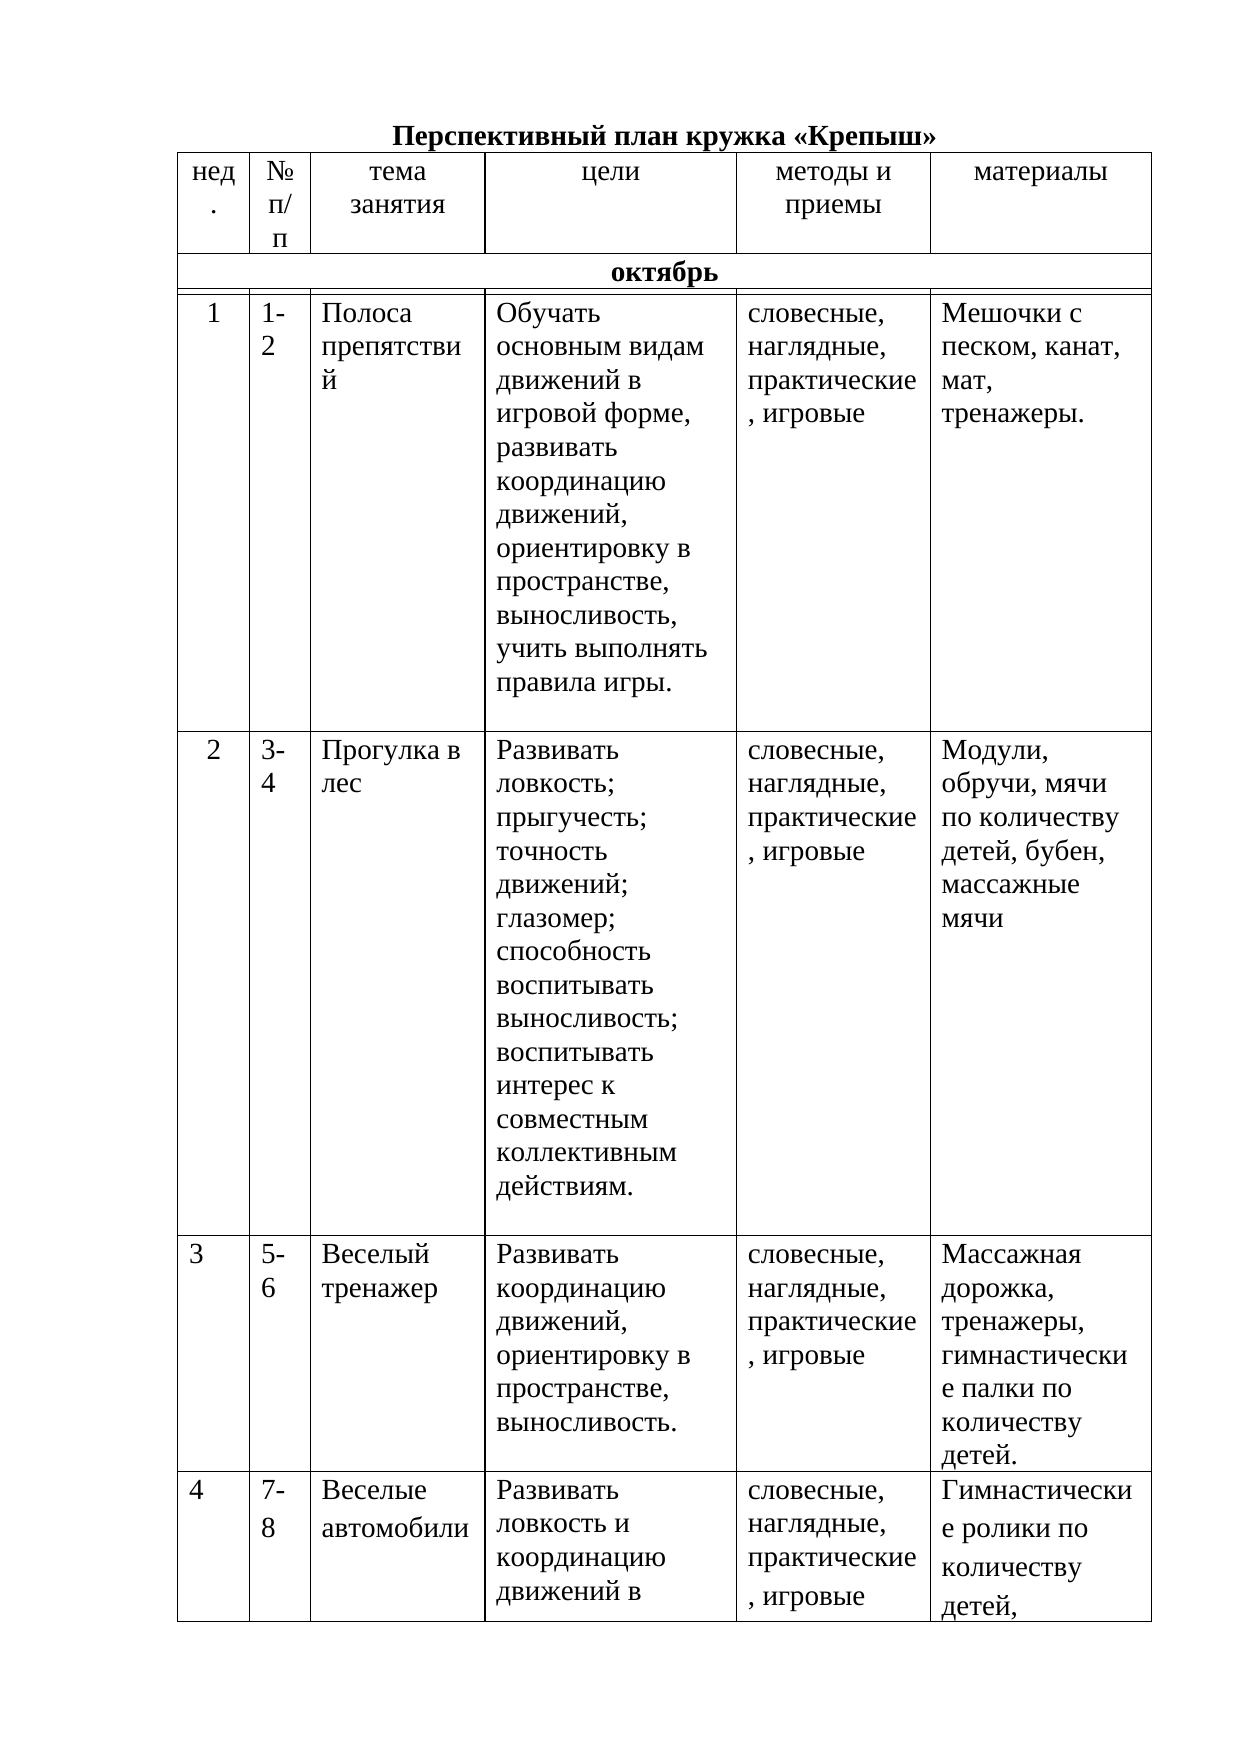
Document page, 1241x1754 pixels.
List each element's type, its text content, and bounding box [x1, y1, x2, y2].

text Перспективный план кружка «Крепыш» [177, 118, 1152, 152]
table_cell 4 [178, 1472, 249, 1621]
table_cell 3-4 [250, 732, 310, 1235]
table_header методы и приемы [737, 153, 930, 253]
table_cell [486, 289, 736, 294]
table_cell словесные, наглядные, практические, игровые [737, 1236, 930, 1471]
table_header тема занятия [311, 153, 484, 253]
table_cell 2 [178, 732, 249, 1235]
table_cell Модули, обручи, мячи по количеству детей, бубен, массажные мячи [931, 732, 1151, 1235]
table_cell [931, 1472, 1151, 1621]
table_cell Веселые автомобили [311, 1472, 484, 1621]
table_cell словесные, наглядные, практические, игровые [737, 732, 930, 1235]
table_header цели [486, 153, 736, 253]
table_cell 3 [178, 1236, 249, 1471]
table_cell [250, 289, 310, 294]
table_cell [737, 289, 930, 294]
table_cell Развивать координацию движений, ориентировку в пространстве, выносливость. [486, 1236, 736, 1471]
table_cell Полоса препятствий [311, 295, 484, 731]
table_cell октябрь [178, 254, 1151, 288]
table_cell 7-8 [250, 1472, 310, 1621]
table_header материалы [931, 153, 1151, 253]
table_cell Развивать ловкость; прыгучесть; точность движений; глазомер; способность воспитывать выносливость; воспитывать интерес к совместным коллективным действиям. [486, 732, 736, 1235]
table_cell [737, 1472, 930, 1621]
table_header № п/п [250, 153, 310, 253]
table_cell [311, 289, 484, 294]
table_header нед. [178, 153, 249, 253]
table_cell 5-6 [250, 1236, 310, 1471]
table_cell Прогулка в лес [311, 732, 484, 1235]
table_cell 1-2 [250, 295, 310, 731]
table_cell [931, 289, 1151, 294]
table_cell Обучать основным видам движений в игровой форме, развивать координацию движений, ориентировку в пространстве, выносливость, учить выполнять правила игры. [486, 295, 736, 731]
table_cell Массажная дорожка, тренажеры, гимнастические палки по количеству детей. [931, 1236, 1151, 1471]
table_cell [486, 1472, 736, 1621]
table_cell [178, 289, 249, 294]
table_cell словесные, наглядные, практические, игровые [737, 295, 930, 731]
table_cell Мешочки с песком, канат, мат, тренажеры. [931, 295, 1151, 731]
table_cell 1 [178, 295, 249, 731]
table_cell Веселый тренажер [311, 1236, 484, 1471]
